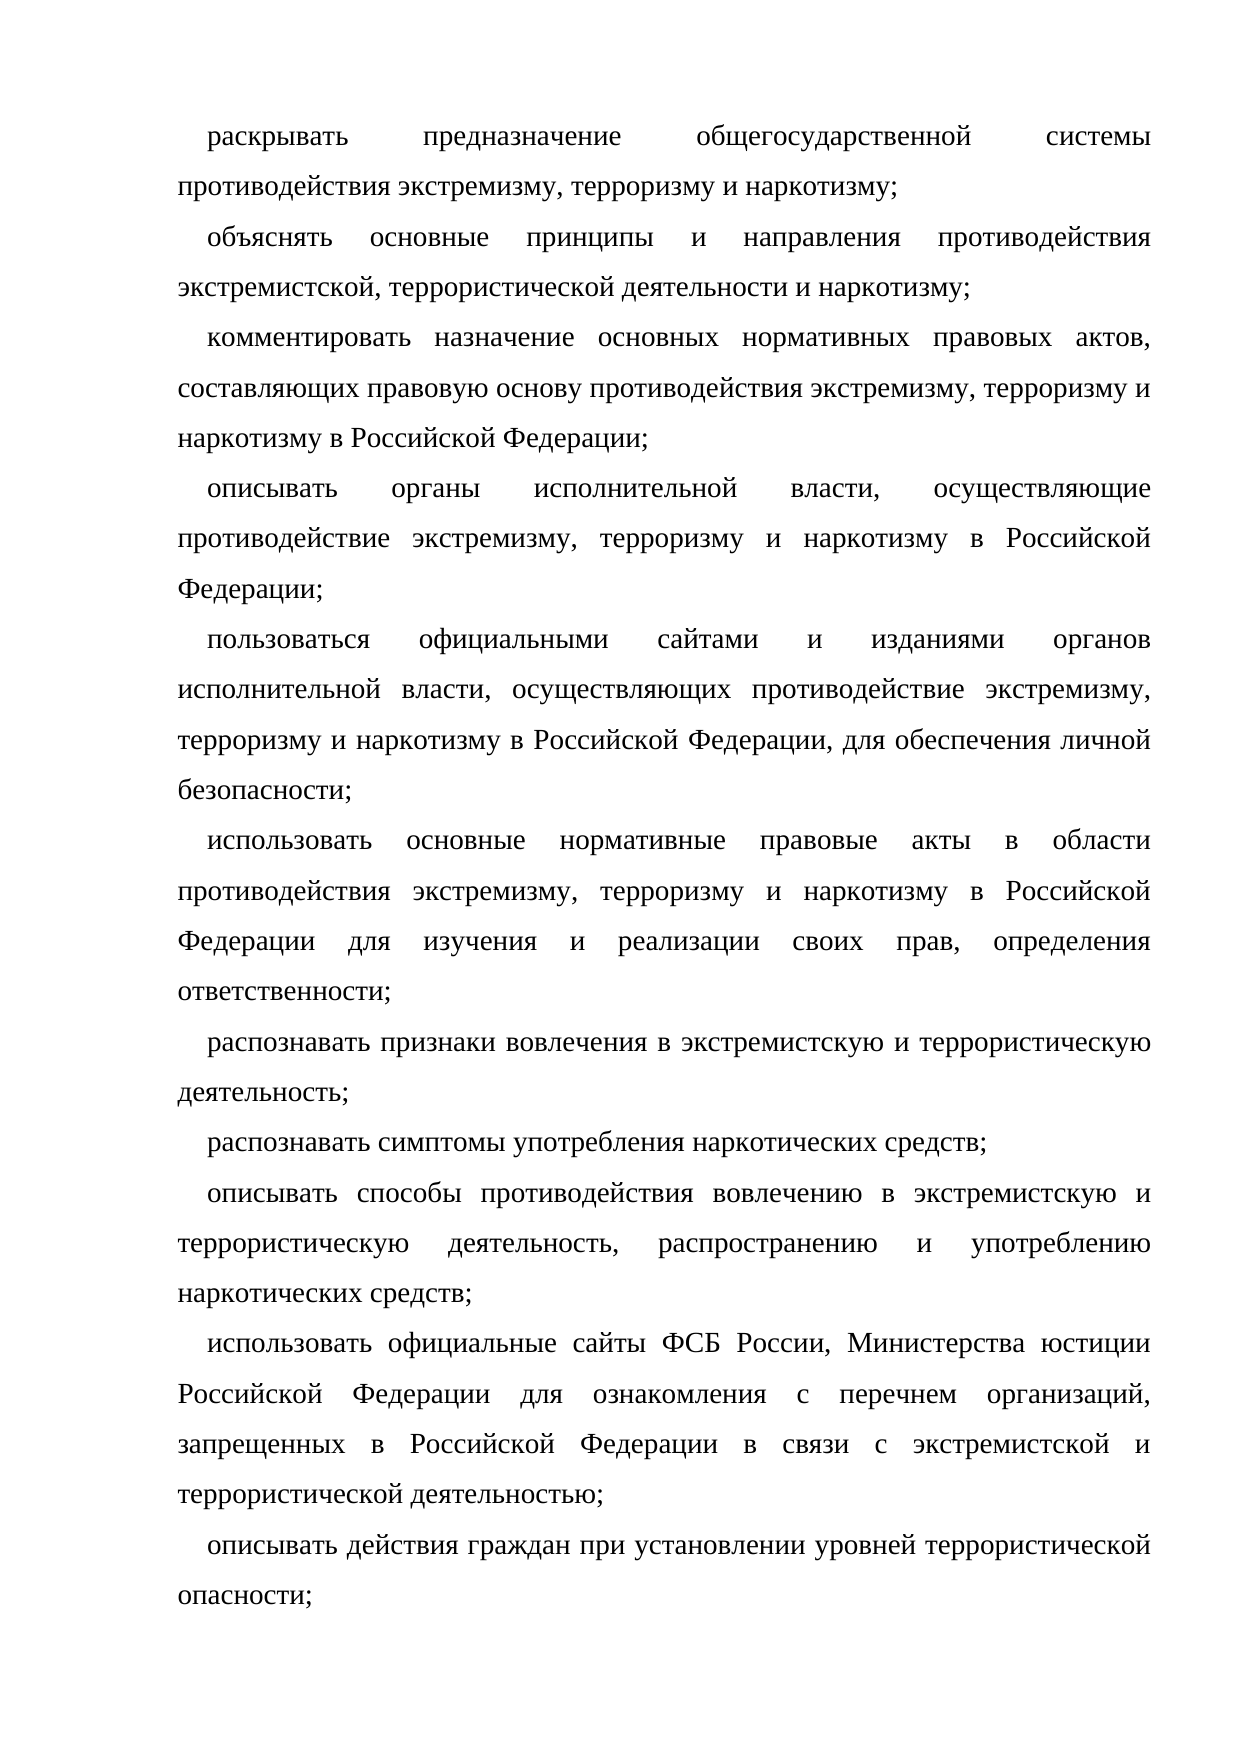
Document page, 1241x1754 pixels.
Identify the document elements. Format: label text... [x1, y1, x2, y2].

text пользоваться официальными сайтами и изданиями органов исполнительной власти, осуществляющих противодействие экстремизму, терроризму и наркотизму в Российской Федерации, для обеспечения личной безопасности; [177, 621, 1152, 806]
text распознавать симптомы употребления наркотических средств; [177, 1124, 1152, 1158]
text объяснять основные принципы и направления противодействия экстремистской, террористической деятельности и наркотизму; [177, 219, 1152, 303]
text использовать официальные сайты ФСБ России, Министерства юстиции Российской Федерации для ознакомления с перечнем организаций, запрещенных в Российской Федерации в связи с экстремистской и террористической деятельностью; [177, 1326, 1152, 1510]
text раскрывать предназначение общегосударственной системы противодействия экстремизму, терроризму и наркотизму; [177, 118, 1152, 202]
text комментировать назначение основных нормативных правовых актов, составляющих правовую основу противодействия экстремизму, терроризму и наркотизму в Российской Федерации; [177, 319, 1152, 453]
text распознавать признаки вовлечения в экстремистскую и террористическую деятельность; [177, 1024, 1152, 1108]
text описывать способы противодействия вовлечению в экстремистскую и террористическую деятельность, распространению и употреблению наркотических средств; [177, 1175, 1152, 1309]
text использовать основные нормативные правовые акты в области противодействия экстремизму, терроризму и наркотизму в Российской Федерации для изучения и реализации своих прав, определения ответственности; [177, 822, 1152, 1007]
text описывать действия граждан при установлении уровней террористической опасности; [177, 1527, 1152, 1611]
text описывать органы исполнительной власти, осуществляющие противодействие экстремизму, терроризму и наркотизму в Российской Федерации; [177, 470, 1152, 604]
